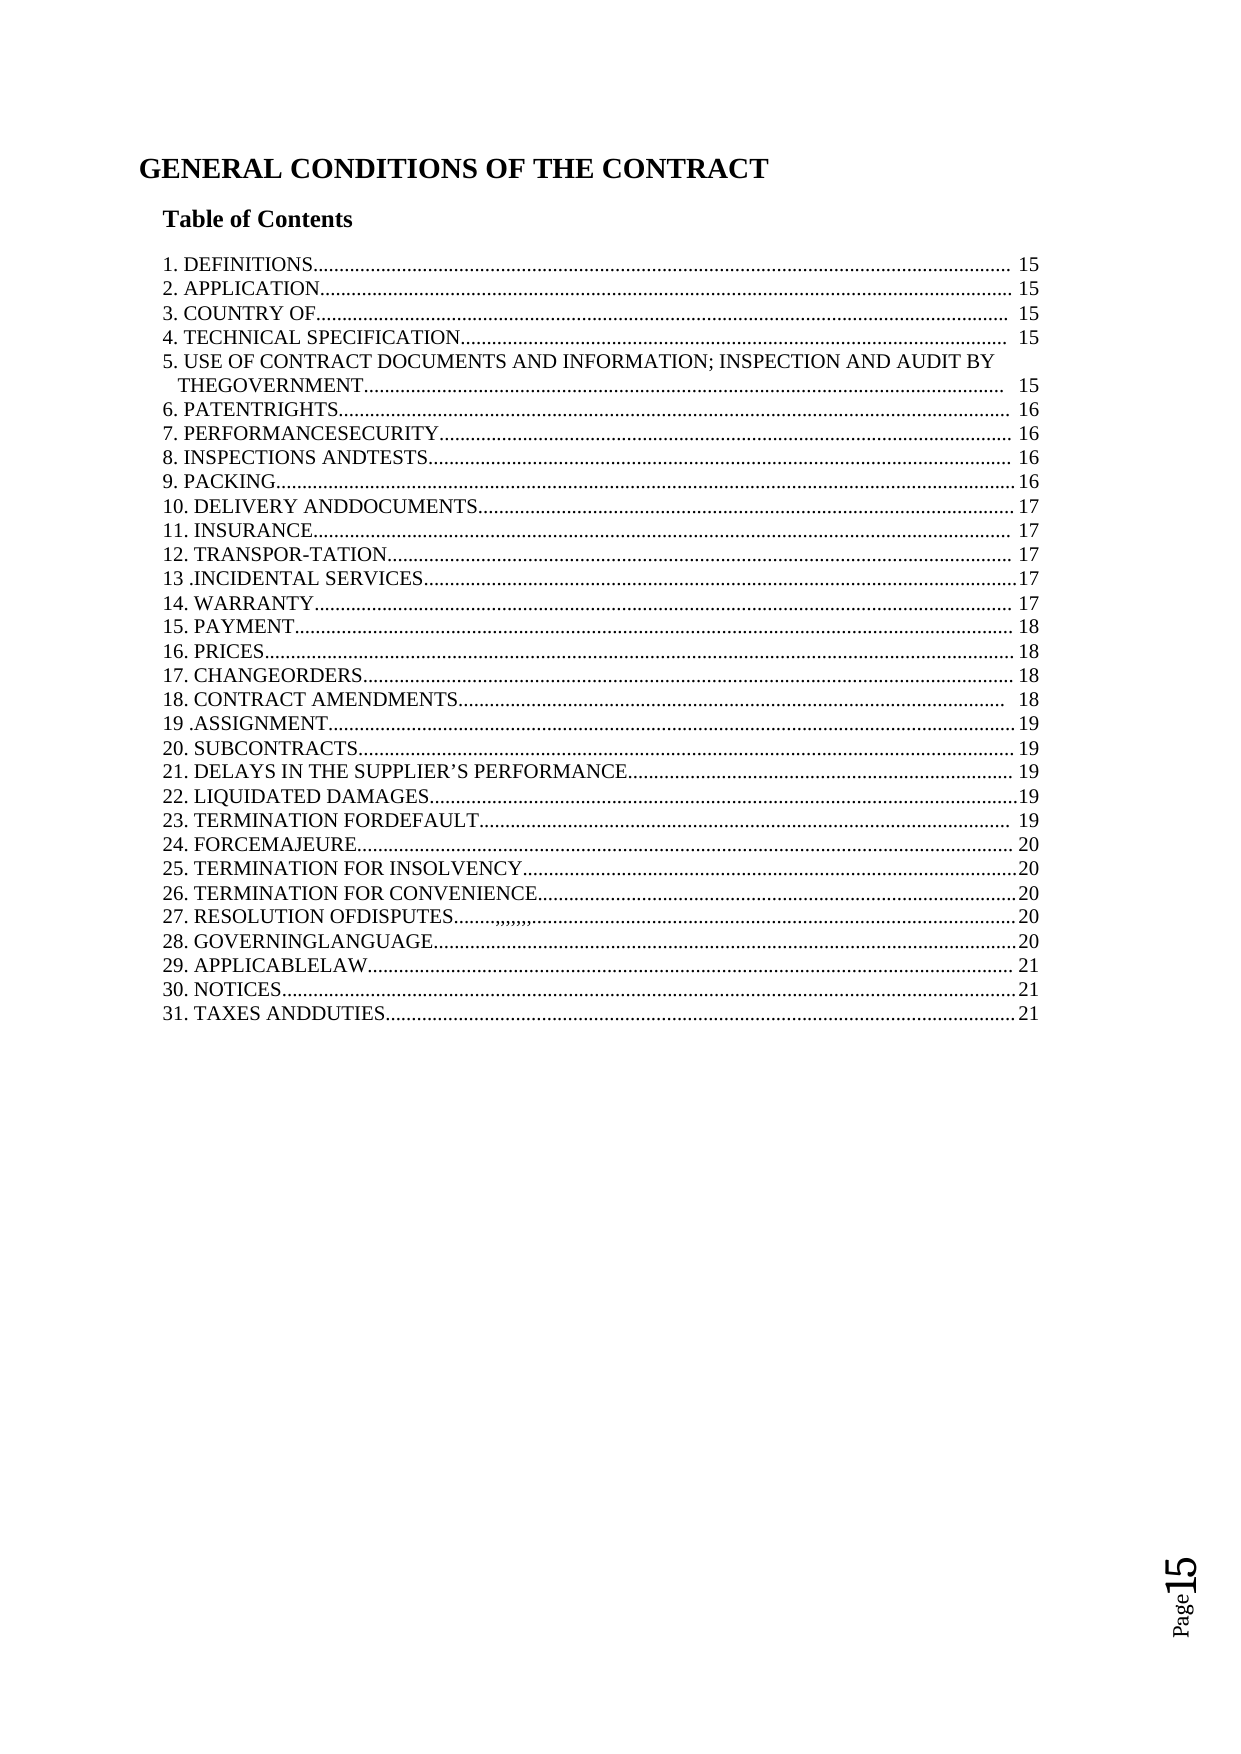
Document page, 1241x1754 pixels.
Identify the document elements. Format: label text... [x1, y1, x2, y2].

text 2. APPLICATION..................................................................................................................................... 15 [162, 276, 1113, 300]
text 10. DELIVERY ANDDOCUMENTS....................................................................................................... 17 [162, 493, 1113, 518]
text 17. CHANGEORDERS............................................................................................................................. 18 [162, 663, 1113, 687]
text 4. TECHNICAL SPECIFICATION......................................................................................................... 15 [162, 325, 1113, 349]
text 25. TERMINATION FOR INSOLVENCY............................................................................................... 20 [162, 856, 1113, 880]
text 3. COUNTRY OF..................................................................................................................................... 15 [162, 301, 1113, 325]
text 23. TERMINATION FORDEFAULT...................................................................................................... 19 [162, 808, 1113, 832]
text 5. USE OF CONTRACT DOCUMENTS AND INFORMATION; INSPECTION AND AUDIT BY THEGOVERNMENT........................................................................................................................... 15 [162, 349, 1113, 397]
text 13 .INCIDENTAL SERVICES.................................................................................................................. 17 [162, 566, 1113, 590]
text 19 .ASSIGNMENT.................................................................................................................................... 19 [162, 711, 1113, 735]
text GENERAL CONDITIONS OF THE CONTRACT [118, 152, 1122, 185]
text 22. LIQUIDATED DAMAGES................................................................................................................. 19 [162, 784, 1113, 808]
text 6. PATENTRIGHTS................................................................................................................................. 16 [162, 397, 1113, 421]
text 11. INSURANCE...................................................................................................................................... 17 [162, 518, 1113, 542]
text 28. GOVERNINGLANGUAGE................................................................................................................ 20 [162, 929, 1113, 953]
text 26. TERMINATION FOR CONVENIENCE............................................................................................ 20 [162, 880, 1113, 904]
text 14. WARRANTY...................................................................................................................................... 17 [162, 590, 1113, 614]
text 20. SUBCONTRACTS.............................................................................................................................. 19 [162, 735, 1113, 759]
text 15. PAYMENT.......................................................................................................................................... 18 [162, 614, 1113, 638]
text 21. DELAYS IN THE SUPPLIER’S PERFORMANCE.......................................................................... 19 [162, 759, 1113, 783]
text 7. PERFORMANCESECURITY.............................................................................................................. 16 [162, 421, 1113, 445]
text Table of Contents [162, 204, 1122, 233]
text 1. DEFINITIONS...................................................................................................................................... 15 [162, 252, 1113, 276]
text 24. FORCEMAJEURE.............................................................................................................................. 20 [162, 832, 1113, 856]
text 9. PACKING.............................................................................................................................................. 16 [162, 469, 1113, 493]
text 31. TAXES ANDDUTIES......................................................................................................................... 21 [162, 1001, 1113, 1025]
text 8. INSPECTIONS ANDTESTS................................................................................................................ 16 [162, 445, 1113, 469]
text 12. TRANSPOR-TATION........................................................................................................................ 17 [162, 542, 1113, 566]
text 30. NOTICES............................................................................................................................................. 21 [162, 977, 1113, 1001]
text 18. CONTRACT AMENDMENTS......................................................................................................... 18 [162, 687, 1113, 711]
text 29. APPLICABLELAW............................................................................................................................ 21 [162, 953, 1113, 977]
text 27. RESOLUTION OFDISPUTES........,,,,,,,............................................................................................. 20 [162, 904, 1113, 928]
text 16. PRICES................................................................................................................................................ 18 [162, 639, 1113, 663]
